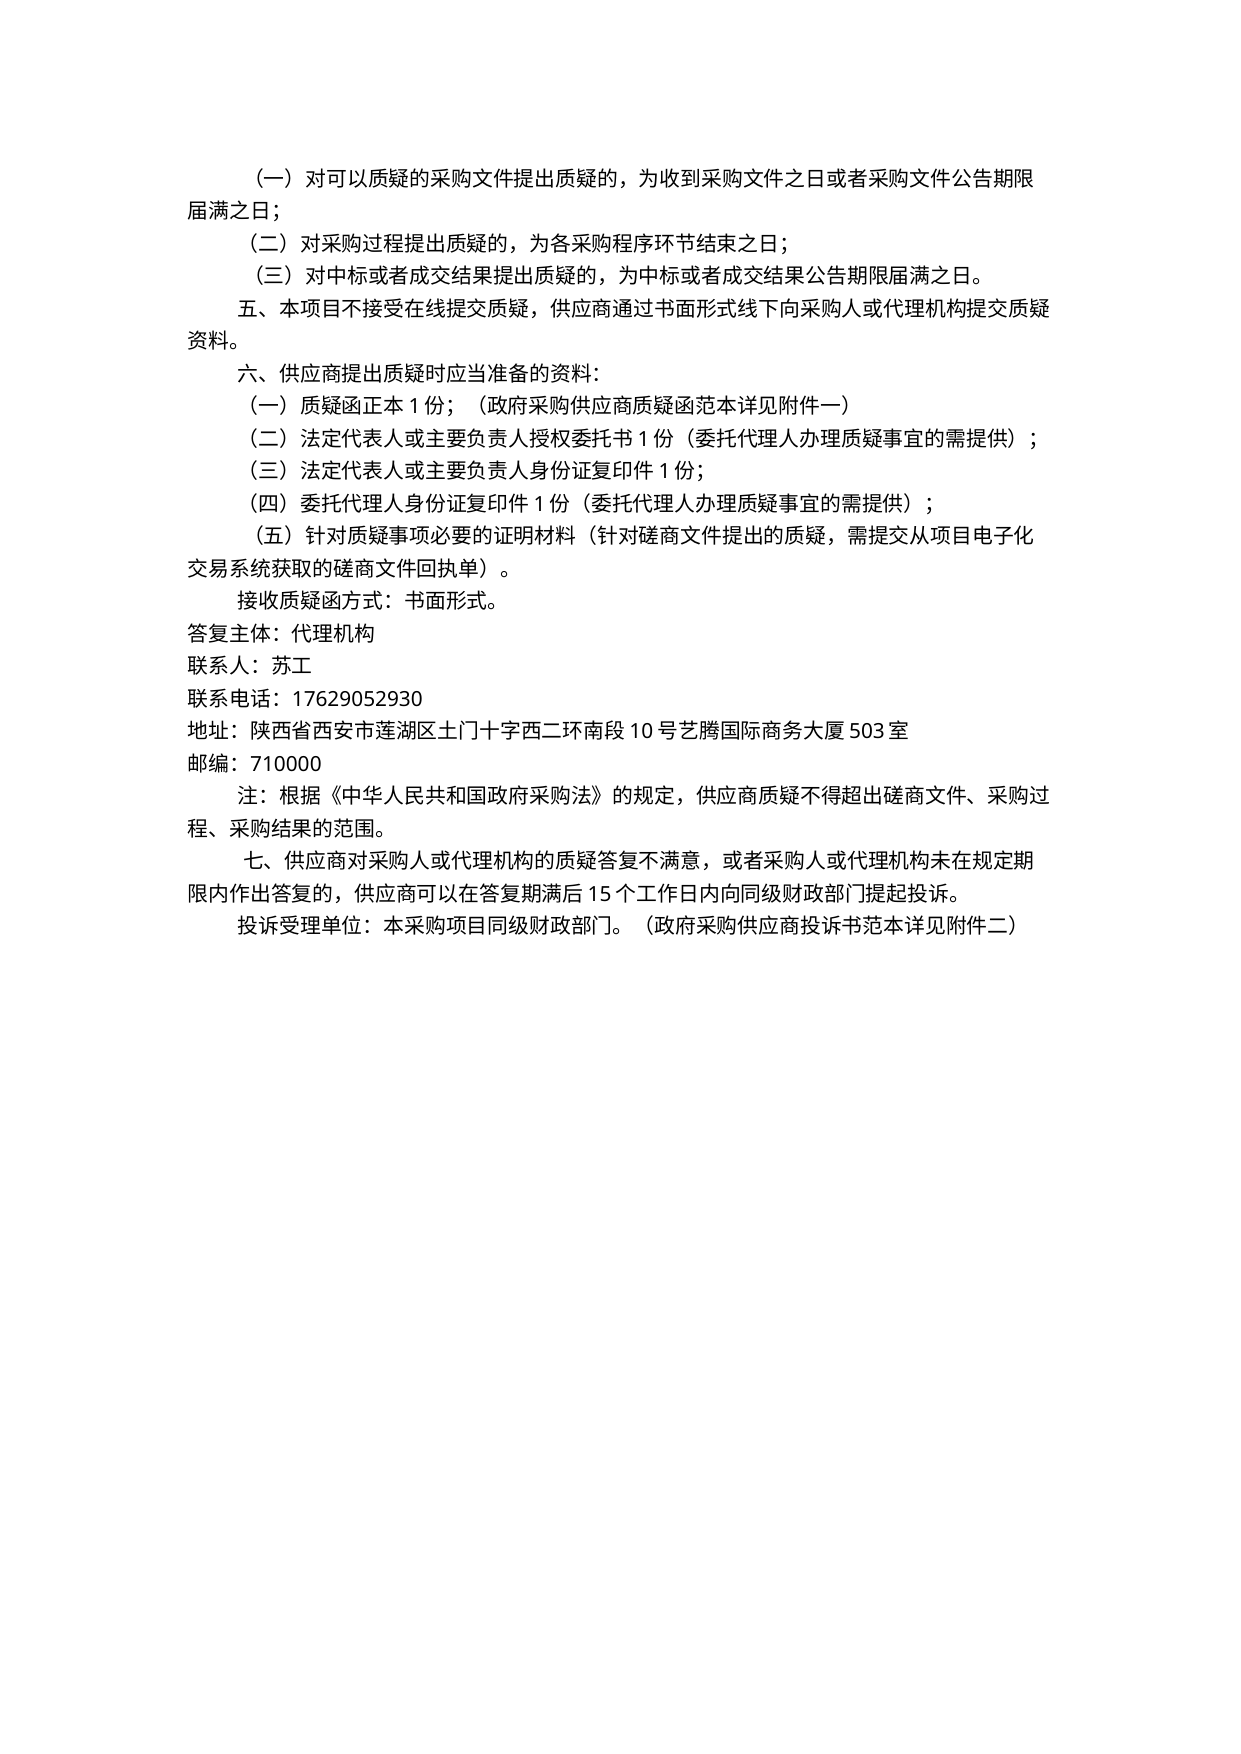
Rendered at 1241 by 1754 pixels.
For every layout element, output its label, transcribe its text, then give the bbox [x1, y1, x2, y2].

text 接收质疑函方式：书面形式。 [187, 584, 1053, 617]
text （三）对中标或者成交结果提出质疑的，为中标或者成交结果公告期限届满之日。 [187, 259, 1053, 292]
text 五、本项目不接受在线提交质疑，供应商通过书面形式线下向采购人或代理机构提交质疑资料。 [187, 292, 1053, 357]
text （二）法定代表人或主要负责人授权委托书1份（委托代理人办理质疑事宜的需提供）； [187, 422, 1053, 454]
text 联系电话：17629052930 [187, 682, 1053, 714]
text 邮编：710000 [187, 747, 1053, 779]
text （二）对采购过程提出质疑的，为各采购程序环节结束之日； [187, 227, 1053, 259]
text 注：根据《中华人民共和国政府采购法》的规定，供应商质疑不得超出磋商文件、采购过程、采购结果的范围。 [187, 779, 1053, 844]
text （四）委托代理人身份证复印件1份（委托代理人办理质疑事宜的需提供）； [187, 487, 1053, 519]
text 答复主体：代理机构 [187, 617, 1053, 649]
text （一）对可以质疑的采购文件提出质疑的，为收到采购文件之日或者采购文件公告期限届满之日； [187, 162, 1053, 227]
text 六、供应商提出质疑时应当准备的资料： [187, 357, 1053, 389]
text 七、供应商对采购人或代理机构的质疑答复不满意，或者采购人或代理机构未在规定期限内作出答复的，供应商可以在答复期满后15个工作日内向同级财政部门提起投诉。 [187, 844, 1053, 909]
text （一）质疑函正本1份；（政府采购供应商质疑函范本详见附件一） [187, 389, 1053, 422]
text 地址：陕西省西安市莲湖区土门十字西二环南段10号艺腾国际商务大厦503室 [187, 714, 1053, 747]
text 投诉受理单位：本采购项目同级财政部门。（政府采购供应商投诉书范本详见附件二） [187, 909, 1053, 942]
text （五）针对质疑事项必要的证明材料（针对磋商文件提出的质疑，需提交从项目电子化交易系统获取的磋商文件回执单）。 [187, 519, 1053, 584]
text 联系人：苏工 [187, 649, 1053, 682]
text （三）法定代表人或主要负责人身份证复印件1份； [187, 454, 1053, 487]
